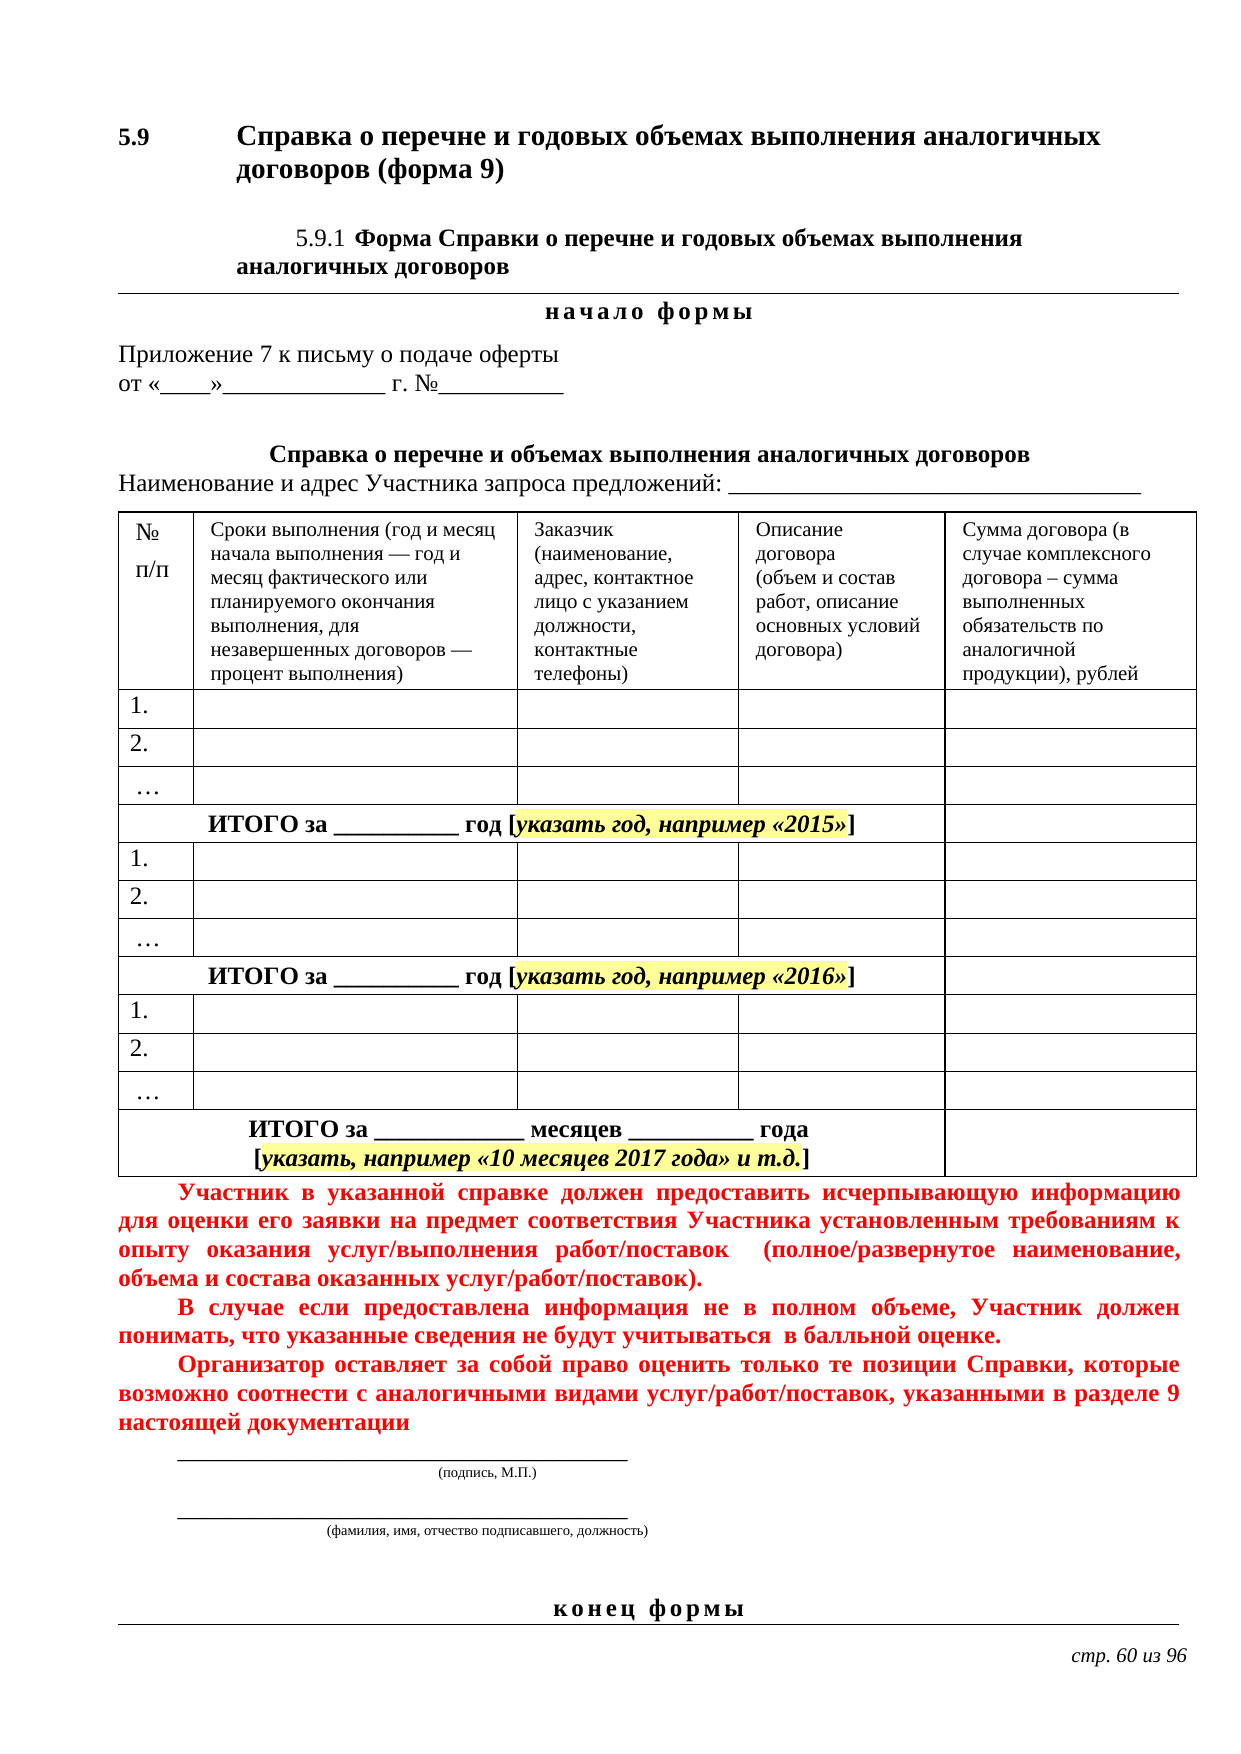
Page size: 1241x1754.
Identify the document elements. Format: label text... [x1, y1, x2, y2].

text ____________________________________ [118, 1435, 1181, 1464]
text Форма Справки о перечне и годовых объемах выполнения аналогичных договоров [236, 223, 1181, 280]
table_header Сумма договора (в случае комплексного договора – сумма выполненных обязательств по аналогичной продукции), рублей [946, 513, 1196, 689]
text ____________________________________ [118, 1493, 1181, 1522]
table_cell [946, 843, 1196, 880]
table_cell [946, 995, 1196, 1032]
table_cell [518, 767, 738, 804]
table_cell [194, 995, 517, 1032]
table_header Сроки выполнения (год и месяц начала выполнения — год и месяц фактического или планируемого окончания выполнения, для незавершенных договоров — процент выполнения) [194, 513, 517, 689]
text начало формы [118, 294, 1179, 324]
table_cell [739, 995, 944, 1032]
table_cell [739, 1072, 944, 1109]
text В случае если предоставлена информация не в полном объеме, Участник должен понимать, что указанные сведения не будут учитываться в балльной оценке. [118, 1292, 1181, 1349]
table_cell [119, 995, 193, 1032]
table_cell [946, 881, 1196, 918]
table_cell [119, 690, 193, 727]
table_cell … [119, 767, 193, 804]
table_cell [194, 1072, 517, 1109]
table_cell … [119, 1072, 193, 1109]
table_cell [739, 767, 944, 804]
table_cell [946, 1034, 1196, 1071]
table_cell [739, 1034, 944, 1071]
table_cell [194, 919, 517, 956]
table_header Заказчик (наименование, адрес, контактное лицо с указанием должности, контактные телефоны) [518, 513, 738, 689]
table_cell [194, 729, 517, 766]
table_cell [946, 690, 1196, 727]
table_cell [518, 1034, 738, 1071]
table_cell ИТОГО за __________ год [указать год, например «2016»] [119, 957, 944, 994]
text Приложение 7 к письму о подаче оферты от «____»_____________ г. №__________ [118, 339, 1181, 396]
table_cell [194, 1034, 517, 1071]
table_cell [194, 843, 517, 880]
table_cell [518, 843, 738, 880]
text Организатор оставляет за собой право оценить только те позиции Справки, которые возможно соотнести с аналогичными видами услуг/работ/поставок, указанными в разделе 9 настоящей документации [118, 1349, 1181, 1435]
subtitle Справка о перечне и годовых объемах выполнения аналогичных договоров (форма 9) [118, 118, 1181, 185]
table_cell [739, 729, 944, 766]
table_cell [946, 957, 1196, 994]
table_cell [946, 767, 1196, 804]
table_header Описание договора (объем и состав работ, описание основных условий договора) [739, 513, 944, 689]
table_cell [194, 690, 517, 727]
text Участник в указанной справке должен предоставить исчерпывающую информацию для оценки его заявки на предмет соответствия Участника установленным требованиям к опыту оказания услуг/выполнения работ/поставок (полное/развернутое наименование, объема и состава оказанных услуг/работ/поставок). [118, 1177, 1181, 1292]
table_cell [518, 1072, 738, 1109]
table_cell [119, 881, 193, 918]
table_cell [119, 843, 193, 880]
table_cell ИТОГО за __________ год [указать год, например «2015»] [119, 805, 944, 842]
text Наименование и адрес Участника запроса предложений: _________________________________ [118, 468, 1181, 497]
table_cell [946, 919, 1196, 956]
table_cell [194, 767, 517, 804]
table_cell [518, 881, 738, 918]
text конец формы [118, 1593, 1179, 1624]
table_cell [119, 1034, 193, 1071]
text Справка о перечне и объемах выполнения аналогичных договоров [118, 439, 1181, 468]
table_cell [739, 919, 944, 956]
table_cell [518, 690, 738, 727]
table_cell [194, 881, 517, 918]
table_cell [518, 995, 738, 1032]
text (фамилия, имя, отчество подписавшего, должность) [118, 1522, 797, 1550]
table_cell [518, 919, 738, 956]
table_cell ИТОГО за ____________ месяцев __________ года [указать, например «10 месяцев 2017 года» и т.д.] [119, 1110, 944, 1176]
table_cell [518, 729, 738, 766]
table_cell [739, 690, 944, 727]
table_cell [946, 729, 1196, 766]
table_cell [739, 843, 944, 880]
table_cell [739, 881, 944, 918]
table_cell [946, 1110, 1196, 1176]
text (подпись, М.П.) [118, 1464, 797, 1493]
table_cell [946, 805, 1196, 842]
table_cell [119, 729, 193, 766]
table_cell [946, 1072, 1196, 1109]
table_cell … [119, 919, 193, 956]
table_header № п/п [119, 513, 193, 689]
